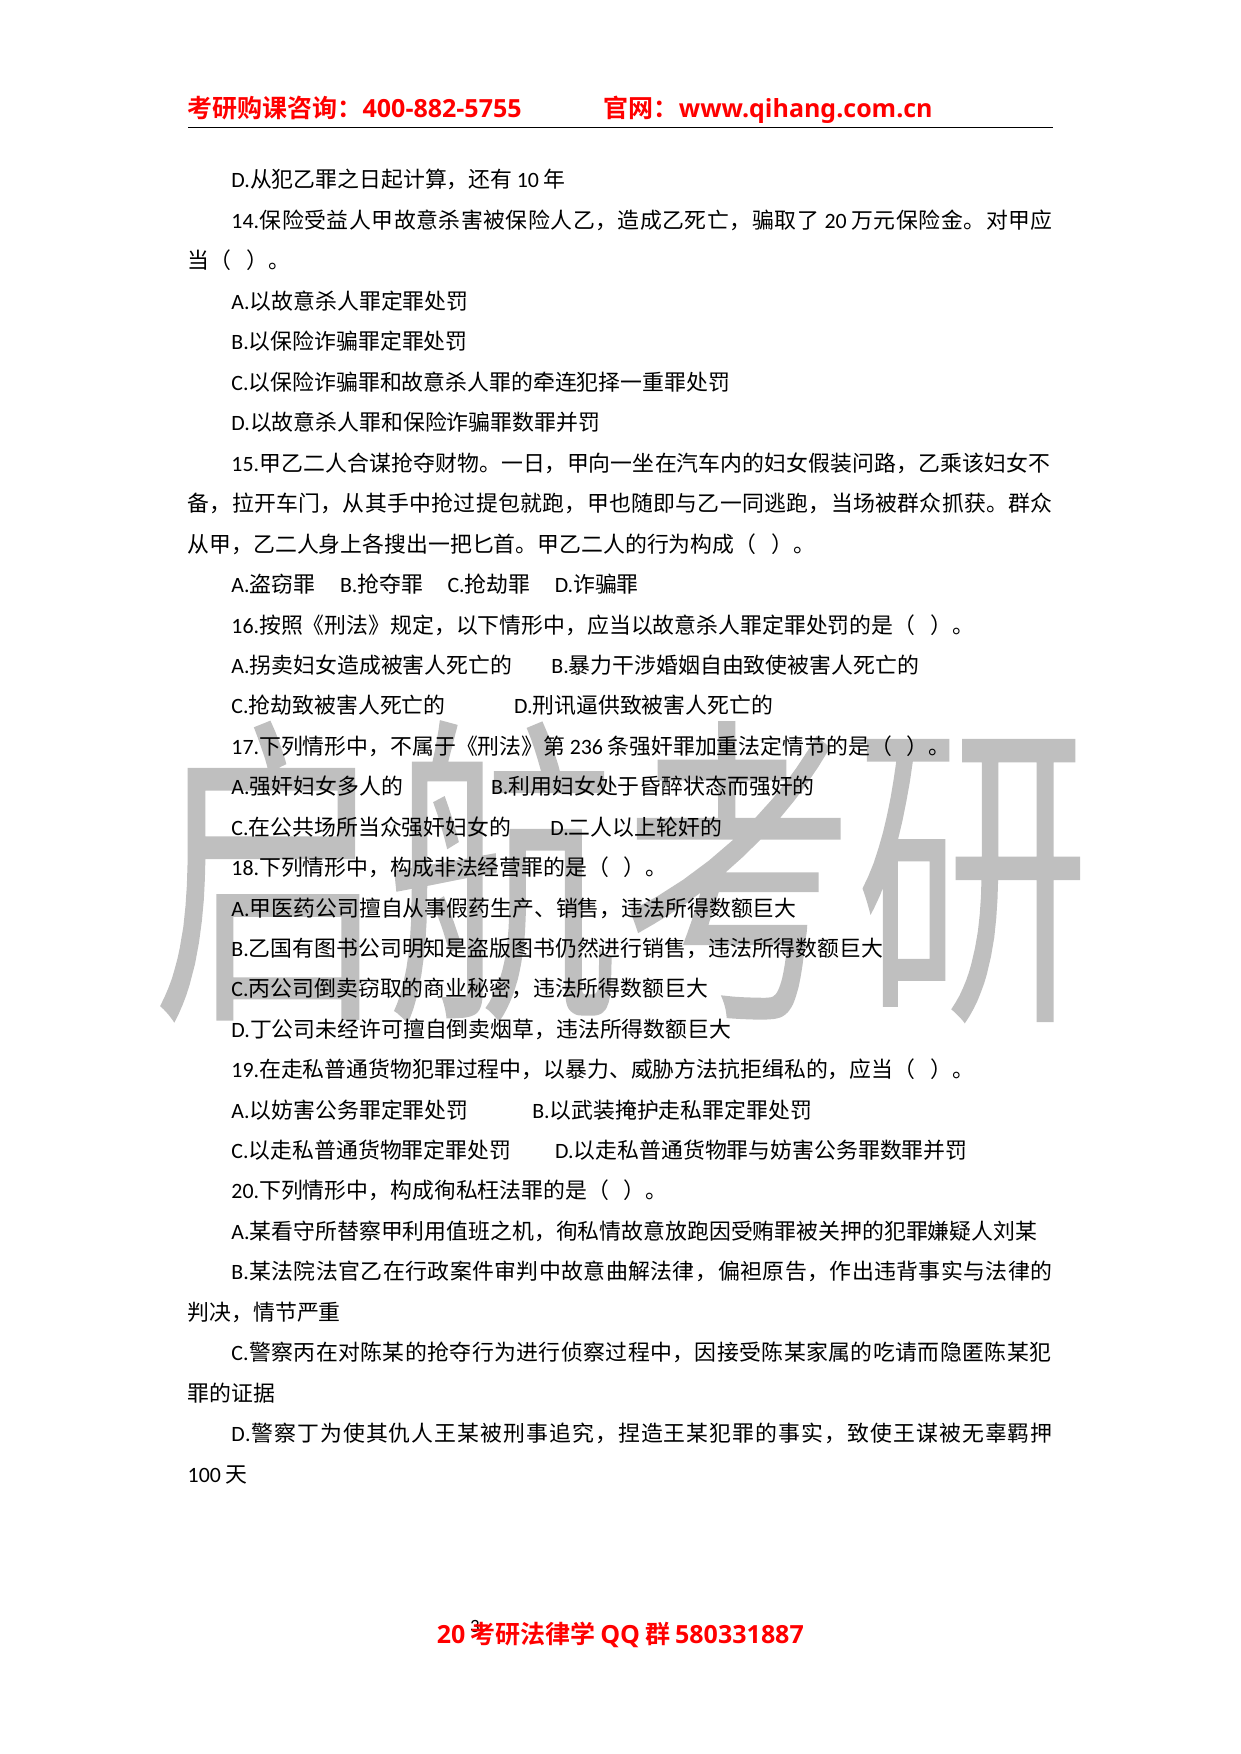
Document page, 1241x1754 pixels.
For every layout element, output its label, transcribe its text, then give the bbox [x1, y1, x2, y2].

text A.以妨害公务罪定罪处罚 B.以武装掩护走私罪定罪处罚 [187, 1092, 1053, 1125]
text A.盗窃罪 B.抢夺罪 C.抢劫罪 D.诈骗罪 [187, 567, 1053, 599]
text C.以走私普通货物罪定罪处罚 D.以走私普通货物罪与妨害公务罪数罪并罚 [187, 1133, 1053, 1165]
text D.从犯乙罪之日起计算，还有10年 [187, 162, 1053, 194]
text B.以保险诈骗罪定罪处罚 [187, 324, 1053, 356]
text A.强奸妇女多人的 B.利用妇女处于昏醉状态而强奸的 [187, 769, 1053, 801]
text C.抢劫致被害人死亡的 D.刑讯逼供致被害人死亡的 [187, 688, 1053, 721]
text C.丙公司倒卖窃取的商业秘密，违法所得数额巨大 [187, 971, 1053, 1003]
text 14.保险受益人甲故意杀害被保险人乙，造成乙死亡，骗取了20万元保险金。对甲应当（ ）。 [187, 202, 1053, 276]
text B.某法院法官乙在行政案件审判中故意曲解法律，偏袒原告，作出违背事实与法律的判决，情节严重 [187, 1254, 1053, 1327]
text A.某看守所替察甲利用值班之机，徇私情故意放跑因受贿罪被关押的犯罪嫌疑人刘某 [187, 1213, 1053, 1246]
text A.甲医药公司擅自从事假药生产、销售，违法所得数额巨大 [187, 890, 1053, 923]
text D.警察丁为使其仇人王某被刑事追究，捏造王某犯罪的事实，致使王谋被无辜羁押100天 [187, 1416, 1053, 1489]
text 19.在走私普通货物犯罪过程中，以暴力、威胁方法抗拒缉私的，应当（ ）。 [187, 1052, 1053, 1084]
text D.丁公司未经许可擅自倒卖烟草，违法所得数额巨大 [187, 1011, 1053, 1044]
text C.在公共场所当众强奸妇女的 D.二人以上轮奸的 [187, 809, 1053, 842]
text 15.甲乙二人合谋抢夺财物。一日，甲向一坐在汽车内的妇女假装问路，乙乘该妇女不备，拉开车门，从其手中抢过提包就跑，甲也随即与乙一同逃跑，当场被群众抓获。群众从甲，乙二人身上各搜出一把匕首。甲乙二人的行为构成（ ）。 [187, 445, 1053, 559]
text A.拐卖妇女造成被害人死亡的 B.暴力干涉婚姻自由致使被害人死亡的 [187, 648, 1053, 680]
text C.以保险诈骗罪和故意杀人罪的牵连犯择一重罪处罚 [187, 364, 1053, 397]
text D.以故意杀人罪和保险诈骗罪数罪并罚 [187, 405, 1053, 437]
text A.以故意杀人罪定罪处罚 [187, 283, 1053, 316]
text 18.下列情形中，构成非法经营罪的是（ ）。 [187, 850, 1053, 882]
text 20.下列情形中，构成徇私枉法罪的是（ ）。 [187, 1173, 1053, 1206]
text 16.按照《刑法》规定，以下情形中，应当以故意杀人罪定罪处罚的是（ ）。 [187, 607, 1053, 640]
text 17.下列情形中，不属于《刑法》第236条强奸罪加重法定情节的是（ ）。 [187, 728, 1053, 761]
text B.乙国有图书公司明知是盗版图书仍然进行销售，违法所得数额巨大 [187, 931, 1053, 963]
text C.警察丙在对陈某的抢夺行为进行侦察过程中，因接受陈某家属的吃请而隐匿陈某犯罪的证据 [187, 1335, 1053, 1408]
